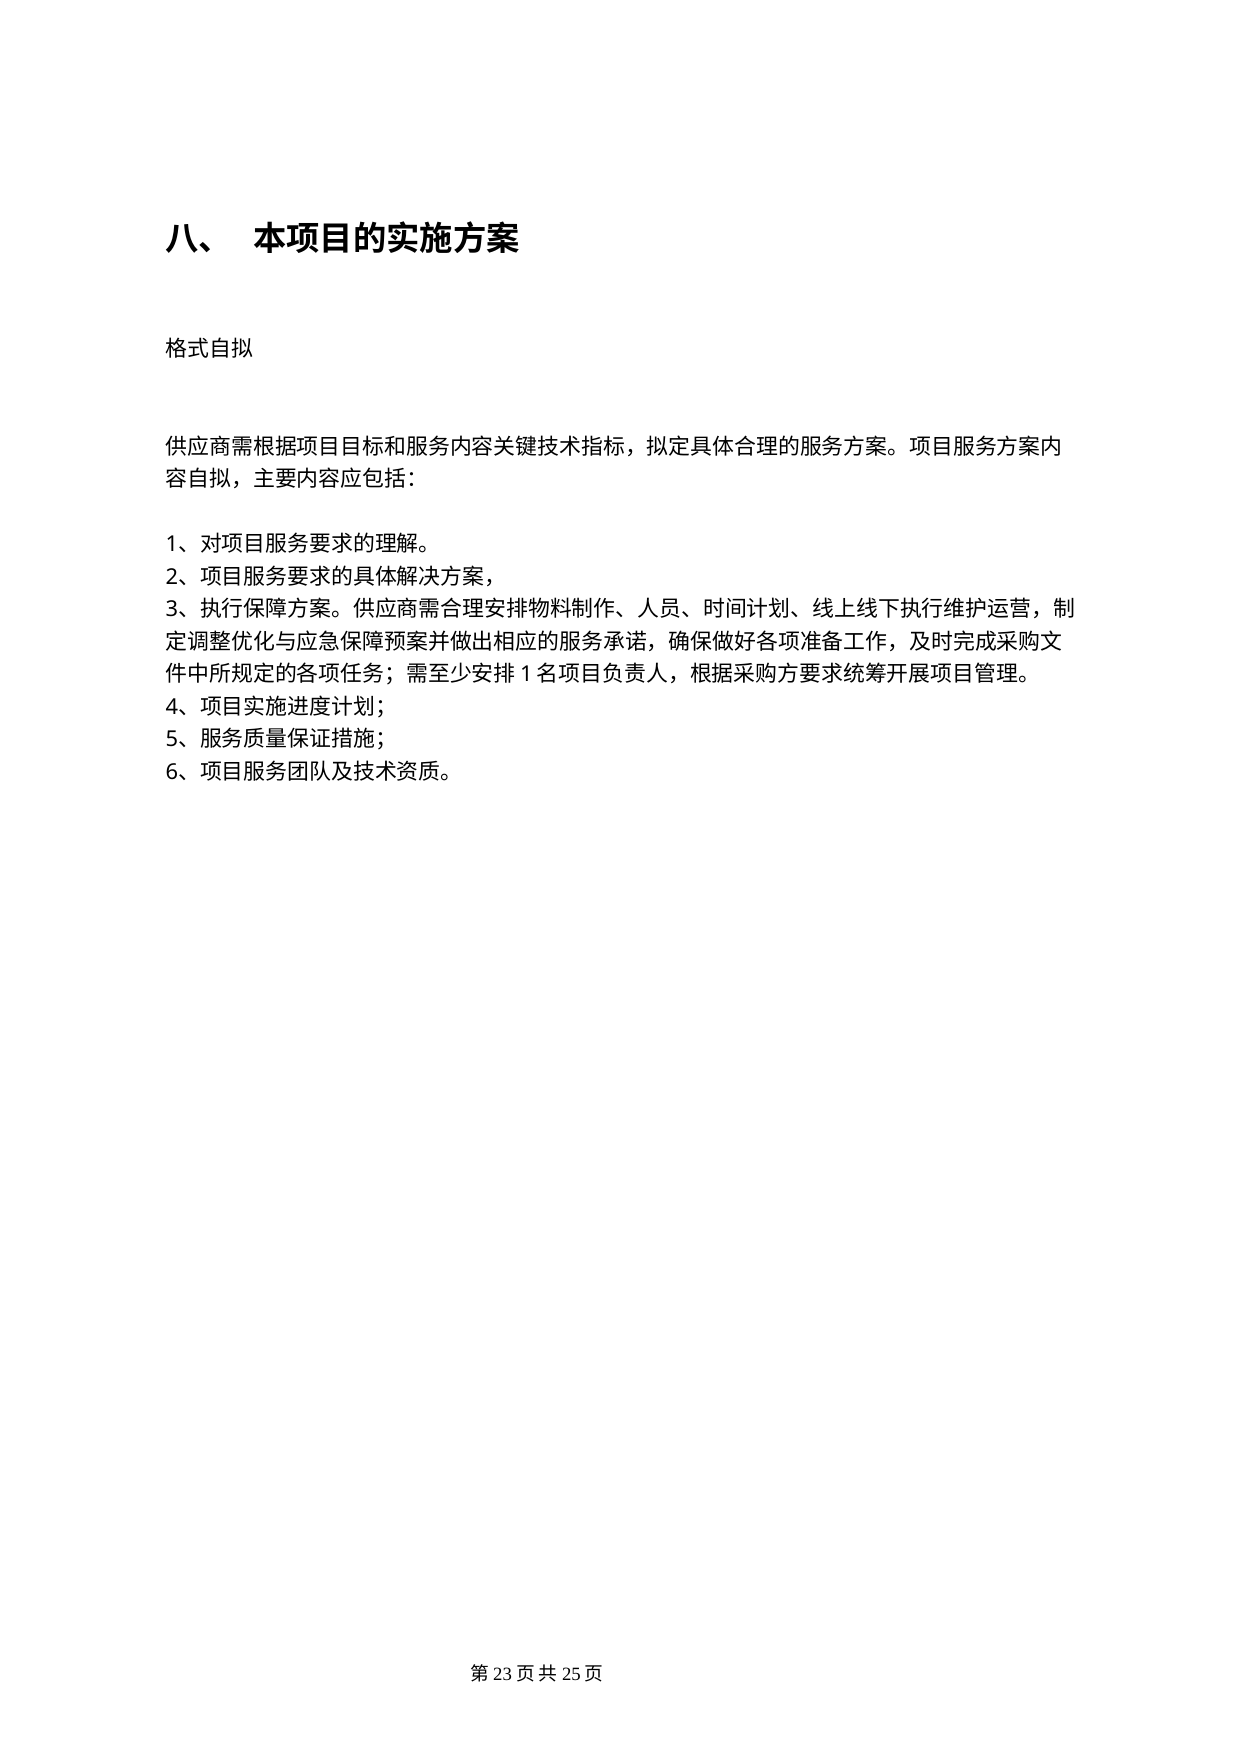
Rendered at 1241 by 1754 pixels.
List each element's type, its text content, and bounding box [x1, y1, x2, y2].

list 4、项目实施进度计划； [165, 688, 1075, 721]
list 6、项目服务团队及技术资质。 [165, 753, 1075, 786]
list 1、对项目服务要求的理解。 [165, 526, 1075, 558]
list 3、执行保障方案。供应商需合理安排物料制作、人员、时间计划、线上线下执行维护运营，制定调整优化与应急保障预案并做出相应的服务承诺，确保做好各项准备工作，及时完成采购文件中所规定的各项任务；需至少安排1名项目负责人，根据采购方要求统筹开展项目管理。 [165, 591, 1075, 688]
list 5、服务质量保证措施； [165, 721, 1075, 753]
text 格式自拟 [165, 331, 1075, 363]
list 2、项目服务要求的具体解决方案， [165, 558, 1075, 591]
list 供应商需根据项目目标和服务内容关键技术指标，拟定具体合理的服务方案。项目服务方案内容自拟，主要内容应包括： [165, 428, 1075, 493]
subtitle 本项目的实施方案 [165, 204, 1075, 269]
